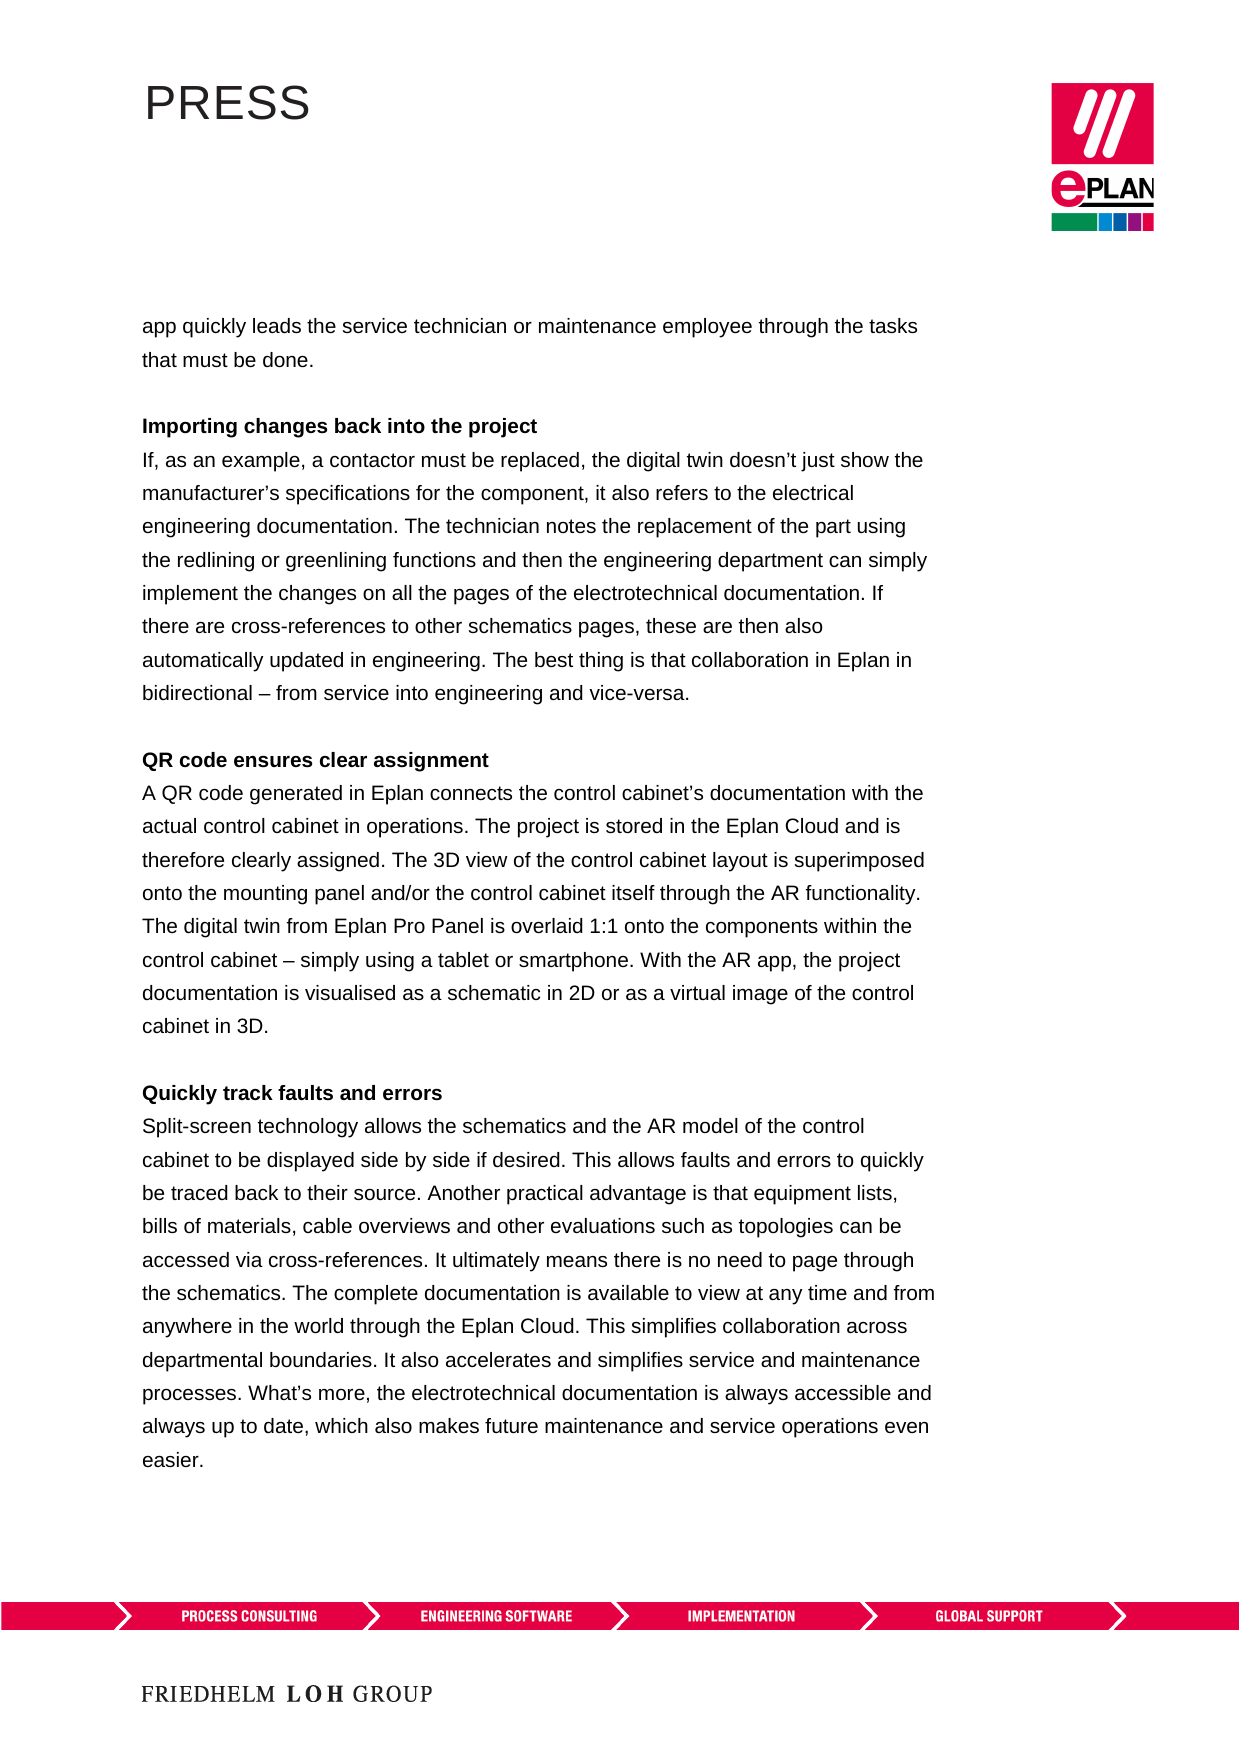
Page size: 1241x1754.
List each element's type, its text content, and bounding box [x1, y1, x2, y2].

picture [0, 1602, 1238, 1629]
text Quickly track faults and errors [142, 1074, 936, 1107]
picture [1051, 83, 1154, 230]
text Split-screen technology allows the schematics and the AR model of the control cabinet to be displayed side by side if desired. This allows faults and errors to quickly be traced back to their source. Another practical advantage is that equipment lists, bills of materials, cable overviews and other evaluations such as topologies can be accessed via cross-references. It ultimately means there is no need to page through the schematics. The complete documentation is available to view at any time and from anywhere in the world through the Eplan Cloud. This simplifies collaboration across departmental boundaries. It also accelerates and simplifies service and maintenance processes. What’s more, the electrotechnical documentation is always accessible and always up to date, which also makes future maintenance and service operations even easier. [142, 1107, 936, 1474]
text If, as an example, a contactor must be replaced, the digital twin doesn’t just show the manufacturer’s specifications for the component, it also refers to the electrical engineering documentation. The technician notes the replacement of the part using the redlining or greenlining functions and then the engineering department can simply implement the changes on all the pages of the electrotechnical documentation. If there are cross-references to other schematics pages, these are then also automatically updated in engineering. The best thing is that collaboration in Eplan in bidirectional – from service into engineering and vice-versa. [142, 440, 936, 707]
text A QR code generated in Eplan connects the control cabinet’s documentation with the actual control cabinet in operations. The project is stored in the Eplan Cloud and is therefore clearly assigned. The 3D view of the control cabinet layout is superimposed onto the mounting panel and/or the control cabinet itself through the AR functionality. The digital twin from Eplan Pro Panel is overlaid 1:1 onto the components within the control cabinet – simply using a tablet or smartphone. With the AR app, the project documentation is visualised as a schematic in 2D or as a virtual image of the control cabinet in 3D. [142, 774, 936, 1040]
text QR code ensures clear assignment [142, 740, 936, 774]
text Importing changes back into the project [142, 407, 936, 440]
picture [141, 1685, 432, 1702]
